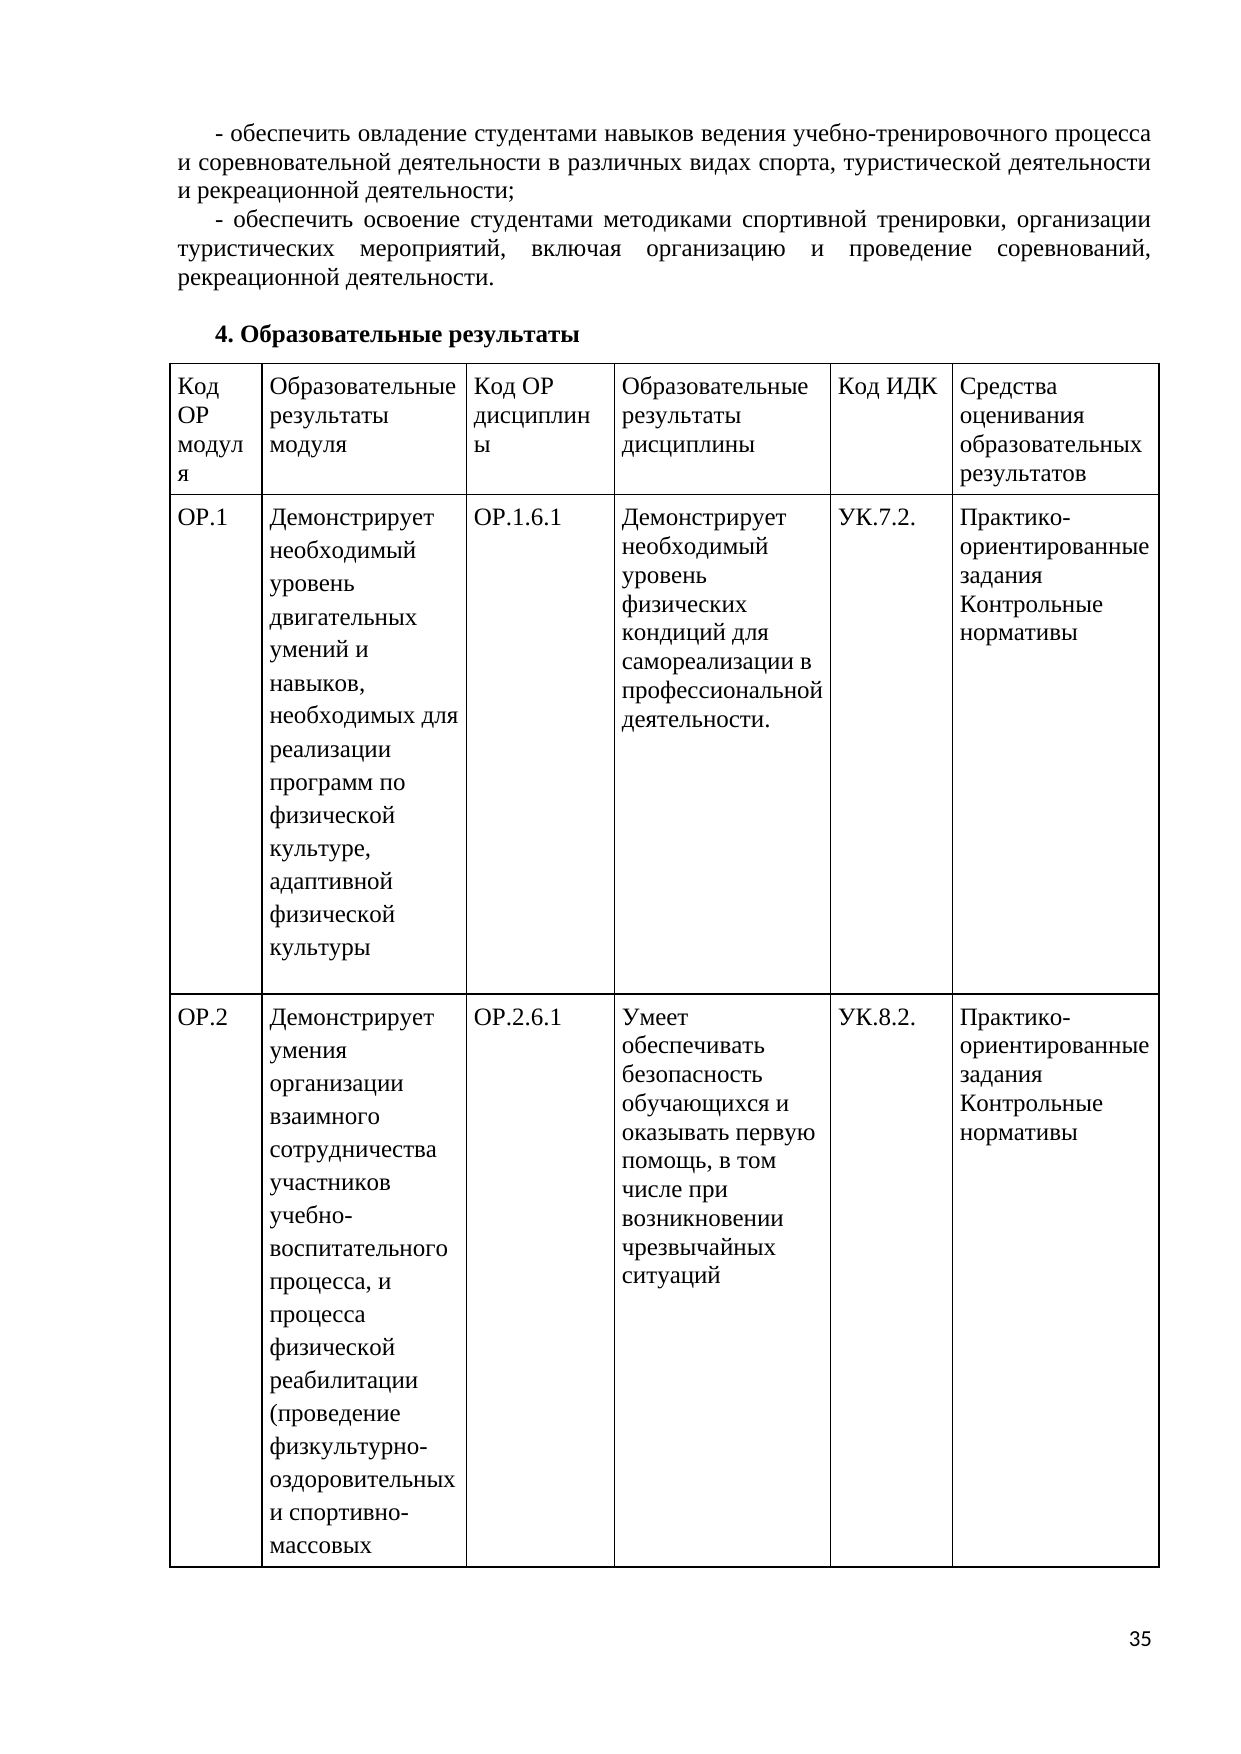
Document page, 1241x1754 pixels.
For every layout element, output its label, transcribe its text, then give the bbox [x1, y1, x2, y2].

text 4. Образовательные результаты [177, 319, 1152, 348]
table_cell УК.7.2. [831, 495, 952, 993]
table_header Код ИДК [831, 364, 952, 494]
text - обеспечить освоение студентами методиками спортивной тренировки, организации туристических мероприятий, включая организацию и проведение соревнований, рекреационной деятельности. [177, 204, 1152, 291]
table_cell Умеет обеспечивать безопасность обучающихся и оказывать первую помощь, в том числе при возникновении чрезвычайных ситуаций [615, 995, 830, 1566]
table_cell Демонстрирует необходимый уровень двигательных умений и навыков, необходимых для реализации программ по физической культуре, адаптивной физической культуры [263, 495, 466, 993]
table_cell ОР.1.6.1 [467, 495, 614, 993]
table_cell ОР.1 [171, 495, 261, 993]
table_header Средства оценивания образовательных результатов [953, 364, 1158, 494]
table_cell Демонстрирует необходимый уровень физических кондиций для самореализации в профессиональной деятельности. [615, 495, 830, 993]
table_header Код ОР дисциплины [467, 364, 614, 494]
table_cell ОР.2.6.1 [467, 995, 614, 1566]
table_cell Практико-ориентированные задания Контрольные нормативы [953, 995, 1158, 1566]
text - обеспечить овладение студентами навыков ведения учебно-тренировочного процесса и соревновательной деятельности в различных видах спорта, туристической деятельности и рекреационной деятельности; [177, 118, 1152, 204]
table_header Код ОР модуля [171, 364, 261, 494]
table_header Образовательные результаты модуля [263, 364, 466, 494]
table_cell Практико-ориентированные задания Контрольные нормативы [953, 495, 1158, 993]
table_cell УК.8.2. [831, 995, 952, 1566]
table_header Образовательные результаты дисциплины [615, 364, 830, 494]
table_cell ОР.2 [171, 995, 261, 1566]
